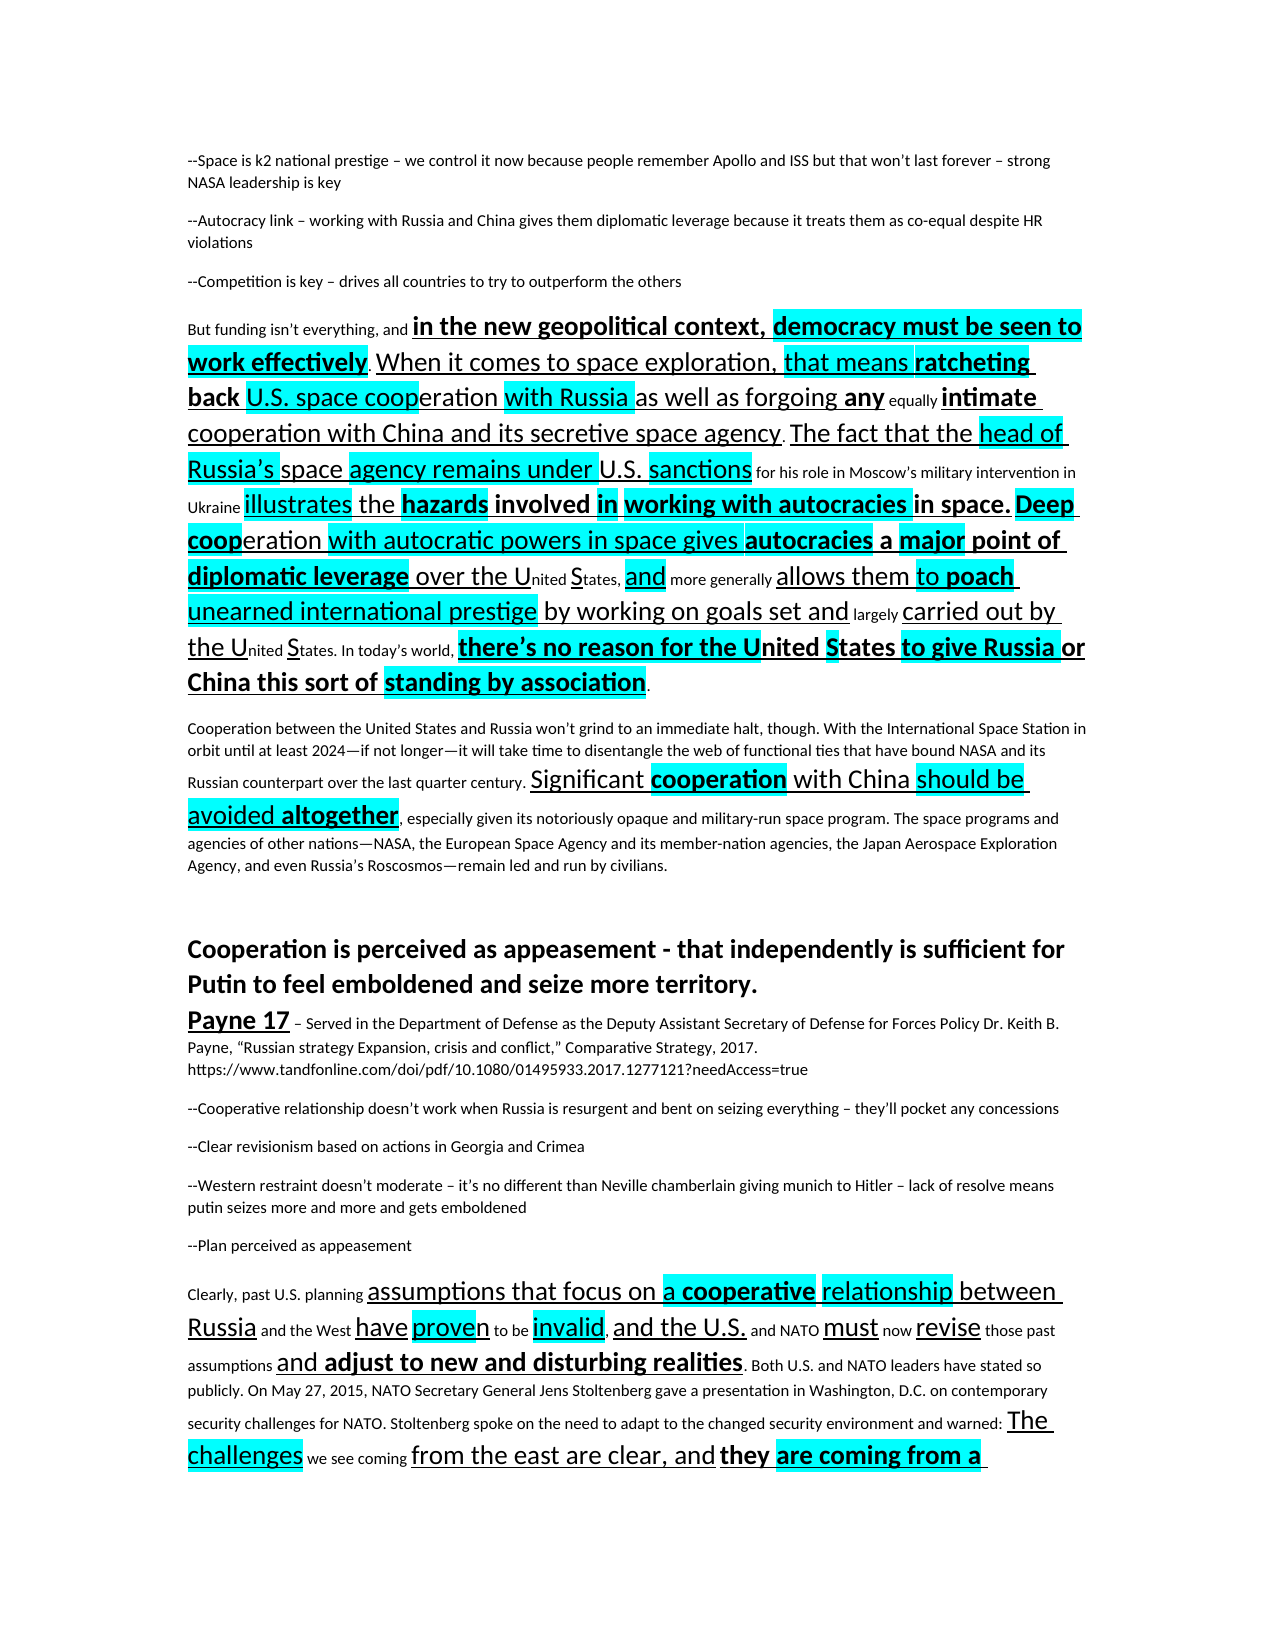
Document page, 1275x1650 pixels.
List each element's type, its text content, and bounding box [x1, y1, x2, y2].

text --Competition is key – drives all countries to try to outperform the others [187, 271, 1087, 291]
subtitle Cooperation is perceived as appeasement - that independently is sufficient for Putin to feel emboldened and seize more territory. [187, 932, 1087, 1001]
text --Space is k2 national prestige – we control it now because people remember Apollo and ISS but that won’t last forever – strong NASA leadership is key [187, 150, 1087, 192]
text But funding isn’t everything, and in the new geopolitical context, democracy must be seen to work effectively. When it comes to space exploration, that means ratcheting back U.S. space cooperation with Russia as well as forgoing any equally intimate cooperation with China and its secretive space agency. The fact that the head of Russia’s space agency remains under U.S. sanctions for his role in Moscow’s military intervention in Ukraine illustrates the hazards involved in working with autocracies in space. Deep cooperation with autocratic powers in space gives autocracies a major point of diplomatic leverage over the United States, and more generally allows them to poach unearned international prestige by working on goals set and largely carried out by the United States. In today’s world, there’s no reason for the United States to give Russia or China this sort of standing by association. [187, 309, 1087, 699]
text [187, 1274, 1087, 1472]
text --Plan perceived as appeasement [187, 1236, 1087, 1256]
text Cooperation between the United States and Russia won’t grind to an immediate halt, though. With the International Space Station in orbit until at least 2024—if not longer—it will take time to disentangle the web of functional ties that have bound NASA and its Russian counterpart over the last quarter century. Significant cooperation with China should be avoided altogether, especially given its notoriously opaque and military-run space program. The space programs and agencies of other nations—NASA, the European Space Agency and its member-nation agencies, the Japan Aerospace Exploration Agency, and even Russia’s Roscosmos—remain led and run by civilians. [187, 718, 1087, 875]
text --Clear revisionism based on actions in Georgia and Crimea [187, 1137, 1087, 1157]
text --Cooperative relationship doesn’t work when Russia is resurgent and bent on seizing everything – they’ll pocket any concessions [187, 1098, 1087, 1118]
text Payne 17 – Served in the Department of Defense as the Deputy Assistant Secretary of Defense for Forces Policy Dr. Keith B. Payne, “Russian strategy Expansion, crisis and conflict,” Comparative Strategy, 2017. https://www.tandfonline.com/doi/pdf/10.1080/01495933.2017.1277121?needAccess=true [187, 1003, 1087, 1080]
text --Autocracy link – working with Russia and China gives them diplomatic leverage because it treats them as co-equal despite HR violations [187, 210, 1087, 253]
text --Western restraint doesn’t moderate – it’s no different than Neville chamberlain giving munich to Hitler – lack of resolve means putin seizes more and more and gets emboldened [187, 1175, 1087, 1217]
